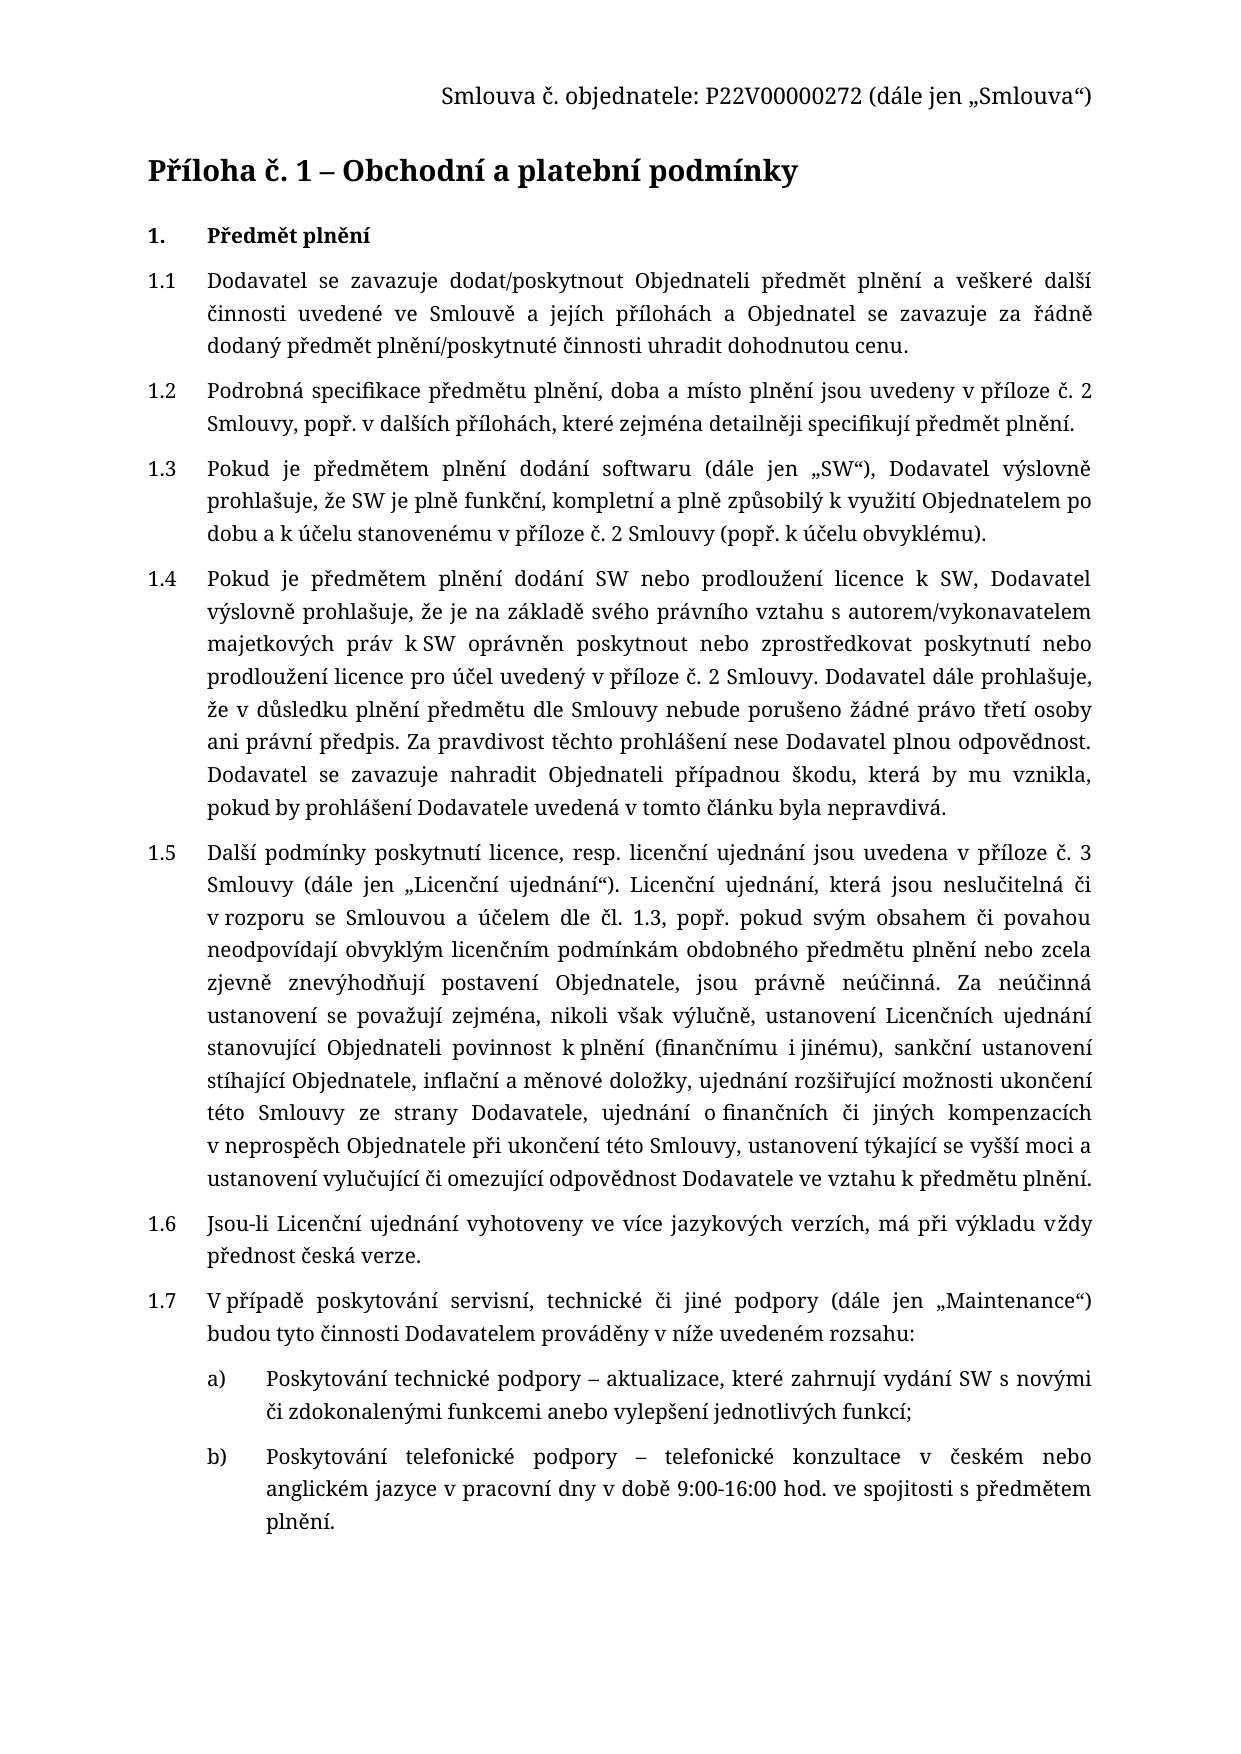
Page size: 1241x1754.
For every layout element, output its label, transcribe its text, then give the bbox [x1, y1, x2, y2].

list Pokud je předmětem plnění dodání SW nebo prodloužení licence k SW, Dodavatel výslovně prohlašuje, že je na základě svého právního vztahu s autorem/vykonavatelem majetkových práv k SW oprávněn poskytnout nebo zprostředkovat poskytnutí nebo prodloužení licence pro účel uvedený v příloze č. 2 Smlouvy. Dodavatel dále prohlašuje, že v důsledku plnění předmětu dle Smlouvy nebude porušeno žádné právo třetí osoby ani právní předpis. Za pravdivost těchto prohlášení nese Dodavatel plnou odpovědnost. Dodavatel se zavazuje nahradit Objednateli případnou škodu, která by mu vznikla, pokud by prohlášení Dodavatele uvedená v tomto článku byla nepravdivá. [148, 564, 1092, 821]
list Pokud je předmětem plnění dodání softwaru (dále jen „SW“), Dodavatel výslovně prohlašuje, že SW je plně funkční, kompletní a plně způsobilý k využití Objednatelem po dobu a k účelu stanovenému v příloze č. 2 Smlouvy (popř. k účelu obvyklému). [148, 454, 1092, 548]
list Poskytování technické podpory – aktualizace, které zahrnují vydání SW s novými či zdokonalenými funkcemi anebo vylepšení jednotlivých funkcí; [207, 1364, 1092, 1425]
list Dodavatel se zavazuje dodat/poskytnout Objednateli předmět plnění a veškeré další činnosti uvedené ve Smlouvě a jejích přílohách a Objednatel se zavazuje za řádně dodaný předmět plnění/poskytnuté činnosti uhradit dohodnutou cenu. [148, 266, 1092, 360]
list Jsou-li Licenční ujednání vyhotoveny ve více jazykových verzích, má při výkladu vždy přednost česká verze. [148, 1209, 1092, 1270]
list Poskytování telefonické podpory – telefonické konzultace v českém nebo anglickém jazyce v pracovní dny v době 9:00-16:00 hod. ve spojitosti s předmětem plnění. [207, 1442, 1092, 1536]
list Předmět plnění [148, 221, 1092, 249]
list Další podmínky poskytnutí licence, resp. licenční ujednání jsou uvedena v příloze č. 3 Smlouvy (dále jen „Licenční ujednání“). Licenční ujednání, která jsou neslučitelná či v rozporu se Smlouvou a účelem dle čl. 1.3, popř. pokud svým obsahem či povahou neodpovídají obvyklým licenčním podmínkám obdobného předmětu plnění nebo zcela zjevně znevýhodňují postavení Objednatele, jsou právně neúčinná. Za neúčinná ustanovení se považují zejména, nikoli však výlučně, ustanovení Licenčních ujednání stanovující Objednateli povinnost k plnění (finančnímu i jinému), sankční ustanovení stíhající Objednatele, inflační a měnové doložky, ujednání rozšiřující možnosti ukončení této Smlouvy ze strany Dodavatele, ujednání o finančních či jiných kompenzacích v neprospěch Objednatele při ukončení této Smlouvy, ustanovení týkající se vyšší moci a ustanovení vylučující či omezující odpovědnost Dodavatele ve vztahu k předmětu plnění. [148, 838, 1092, 1192]
text Příloha č. 1 – Obchodní a platební podmínky [148, 150, 1092, 190]
list V případě poskytování servisní, technické či jiné podpory (dále jen „Maintenance“) budou tyto činnosti Dodavatelem prováděny v níže uvedeném rozsahu: [148, 1287, 1092, 1348]
list Podrobná specifikace předmětu plnění, doba a místo plnění jsou uvedeny v příloze č. 2 Smlouvy, popř. v dalších přílohách, které zejména detailněji specifikují předmět plnění. [148, 376, 1092, 437]
